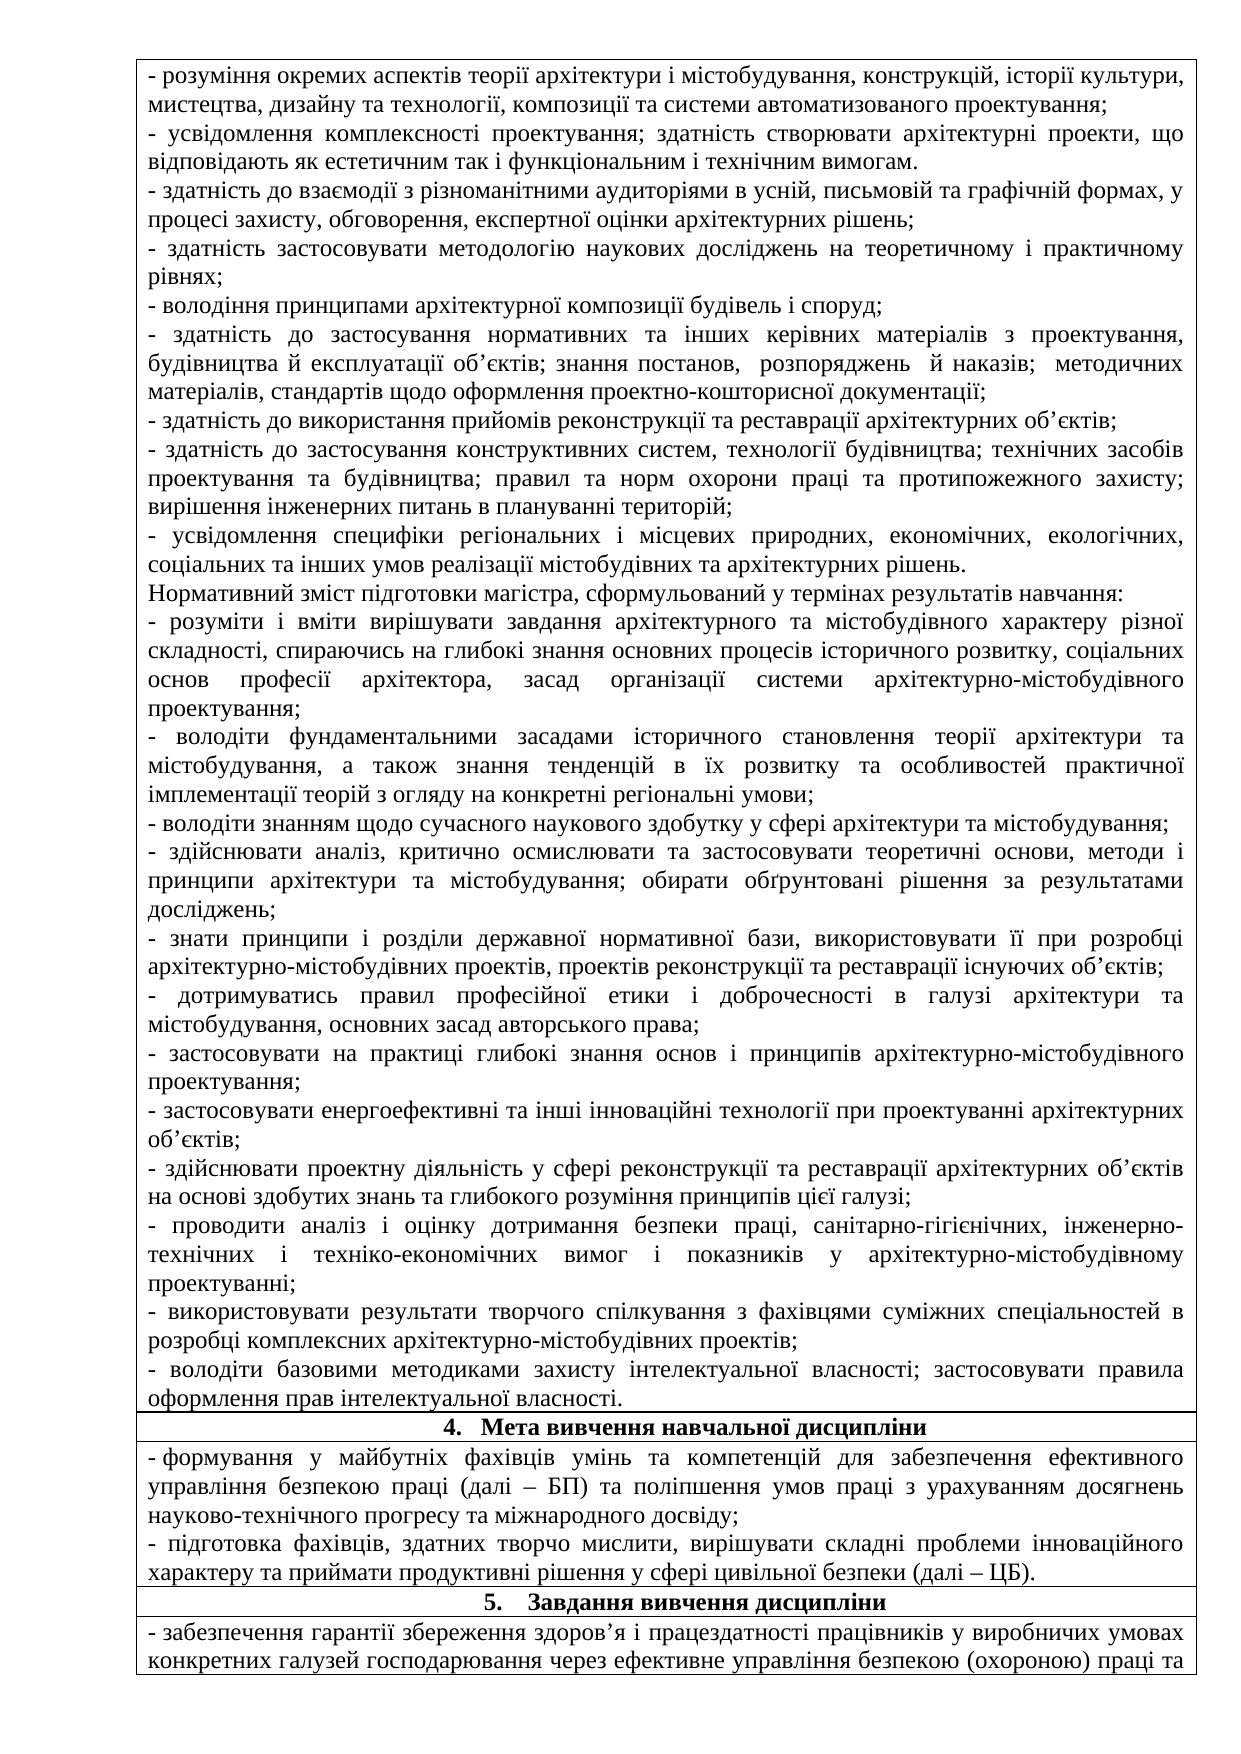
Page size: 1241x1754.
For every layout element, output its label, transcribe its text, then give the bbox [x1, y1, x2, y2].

table_cell Мета вивчення навчальної дисципліни [137, 1413, 1196, 1441]
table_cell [137, 1617, 1196, 1674]
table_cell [137, 60, 1196, 1411]
table_cell Завдання вивчення дисципліни [137, 1587, 1196, 1616]
table_cell - формування у майбутніх фахівців умінь та компетенцій для забезпечення ефективного управління безпекою праці (далі – БП) та поліпшення умов праці з урахуванням досягнень науково-технічного прогресу та міжнародного досвіду; - підготовка фахівців, здатних творчо мислити, вирішувати складні проблеми інноваційного характеру та приймати продуктивні рішення у сфері цивільної безпеки (далі – ЦБ). [137, 1442, 1196, 1586]
